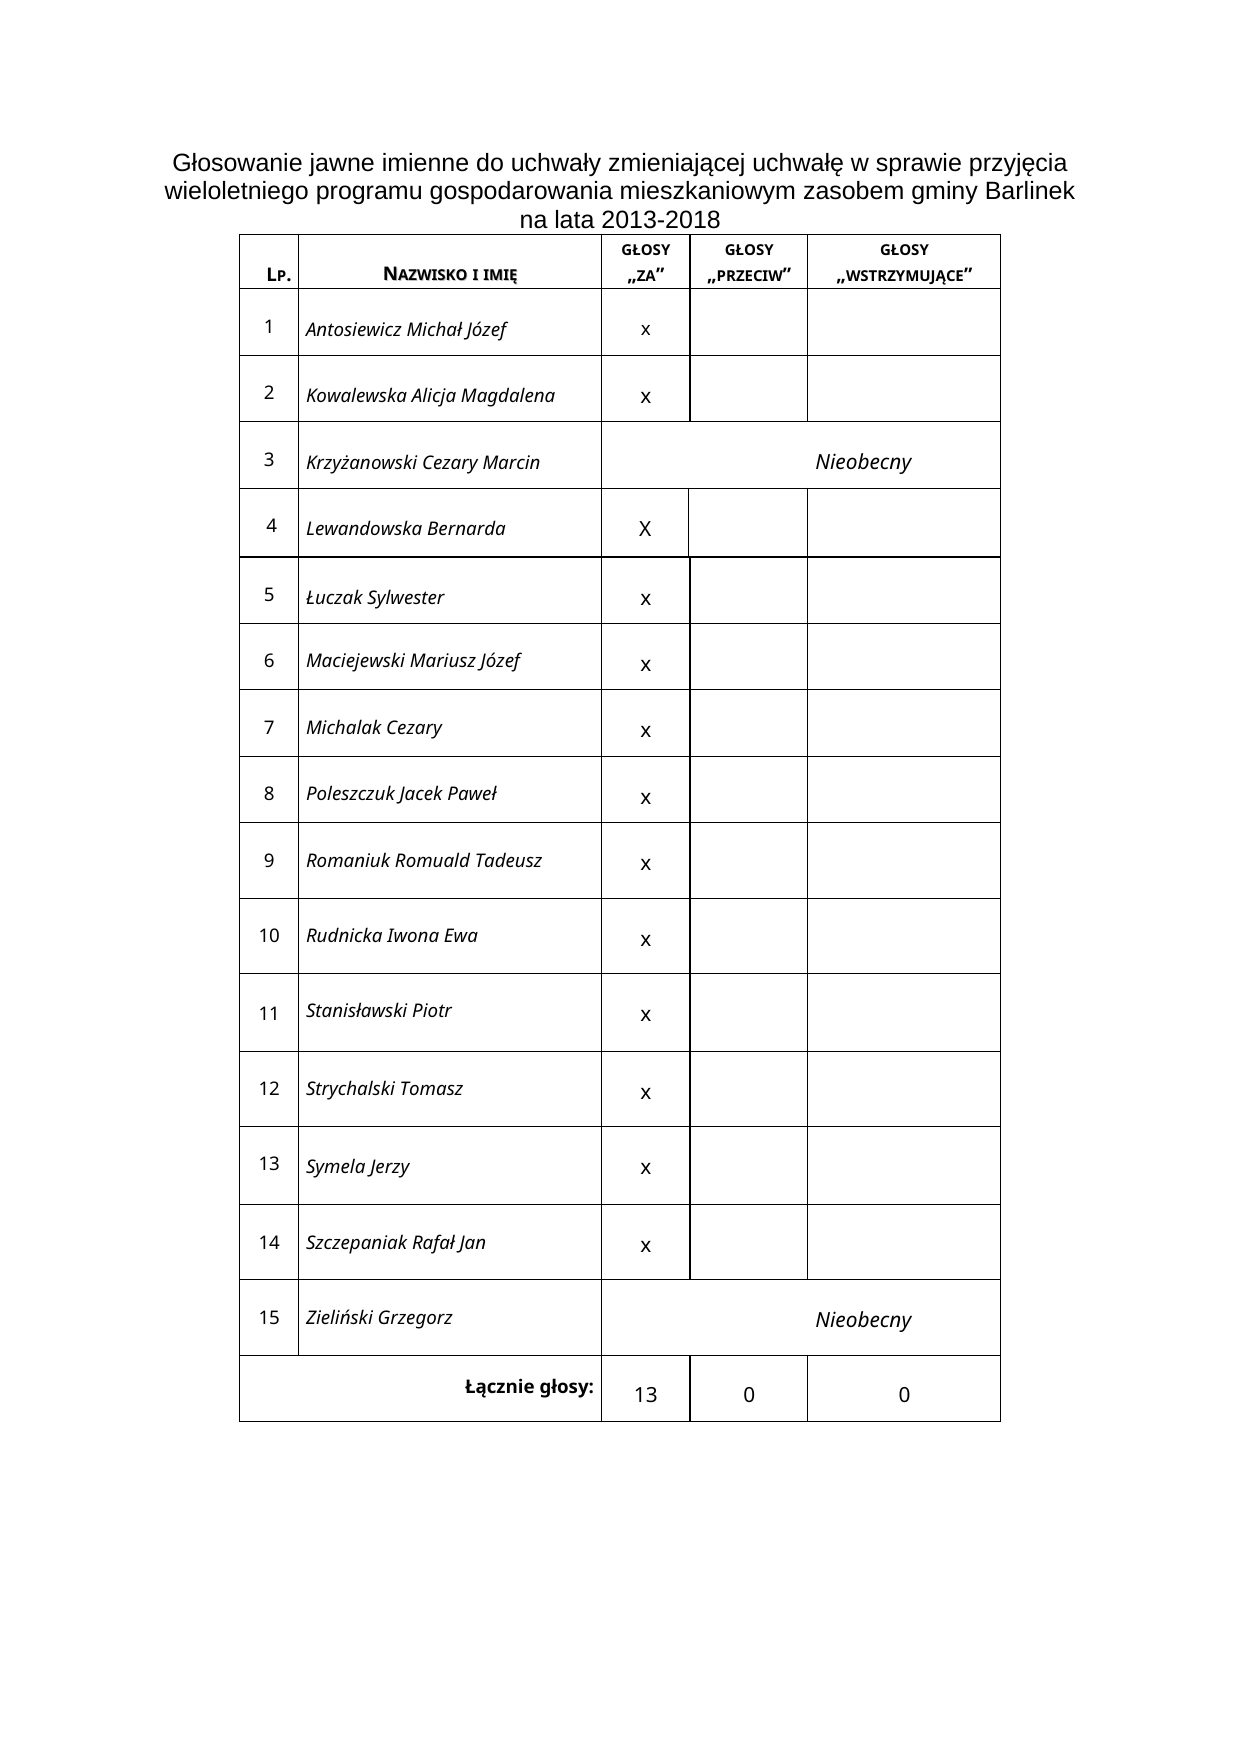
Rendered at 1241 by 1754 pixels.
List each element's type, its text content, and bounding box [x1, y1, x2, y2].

table_cell x [602, 356, 689, 421]
table_cell 10 [240, 899, 298, 973]
table_cell x [602, 558, 689, 623]
table_cell Michalak Cezary [299, 690, 601, 756]
table_cell [808, 1052, 1000, 1126]
table_cell Łuczak Sylwester [299, 558, 601, 623]
table_cell x [602, 690, 689, 756]
table_header Nazwisko i imię [299, 235, 601, 288]
table_cell [691, 823, 807, 897]
table_cell [808, 1205, 1000, 1279]
table_cell [691, 1052, 807, 1126]
table_cell Kowalewska Alicja Magdalena [299, 356, 601, 421]
table_cell 8 [240, 757, 298, 822]
table_cell [808, 624, 1000, 689]
table_cell [691, 899, 807, 973]
table_cell Maciejewski Mariusz Józef [299, 624, 601, 689]
table_cell [808, 974, 1000, 1051]
table_cell x [602, 757, 689, 822]
table_cell [691, 690, 807, 756]
table_cell Poleszczuk Jacek Paweł [299, 757, 601, 822]
table_cell [691, 1205, 807, 1279]
table_cell 4 [240, 489, 298, 556]
table_cell 11 [240, 974, 298, 1051]
table_header Lp. [240, 235, 298, 288]
table_cell [602, 1280, 690, 1354]
table_cell x [602, 1205, 689, 1279]
table_cell Nieobecny [808, 422, 1000, 488]
table_header głosy „za” [602, 235, 689, 288]
table_cell 0 [691, 1356, 807, 1421]
table_cell 14 [240, 1205, 298, 1279]
table_cell [808, 690, 1000, 756]
table_cell [808, 1127, 1000, 1204]
table_cell Strychalski Tomasz [299, 1052, 601, 1126]
table_cell Symela Jerzy [299, 1127, 601, 1204]
table_cell [691, 624, 807, 689]
table_cell 5 [240, 558, 298, 623]
table_cell [808, 558, 1000, 623]
table_header głosy „wstrzymujące” [808, 235, 1000, 288]
table_cell 12 [240, 1052, 298, 1126]
table_cell [690, 1280, 808, 1354]
table_cell Rudnicka Iwona Ewa [299, 899, 601, 973]
table_cell [808, 899, 1000, 973]
table_cell [691, 1127, 807, 1204]
table_cell Łącznie głosy: [240, 1356, 601, 1421]
table_cell 3 [240, 422, 298, 488]
table_cell 6 [240, 624, 298, 689]
table_cell [691, 289, 807, 355]
table_cell x [602, 1052, 689, 1126]
table_cell [689, 489, 807, 556]
table_header głosy „przeciw” [691, 235, 807, 288]
table_cell [691, 558, 807, 623]
table_cell 13 [602, 1356, 689, 1421]
table_cell [808, 823, 1000, 897]
table_cell 7 [240, 690, 298, 756]
table_cell Krzyżanowski Cezary Marcin [299, 422, 601, 488]
table_cell x [602, 624, 689, 689]
table_cell [691, 757, 807, 822]
table_cell Lewandowska Bernarda [299, 489, 601, 556]
table_cell Stanisławski Piotr [299, 974, 601, 1051]
table_cell [808, 289, 1000, 355]
table_cell [691, 356, 807, 421]
table_cell x [602, 823, 689, 897]
table_cell x [602, 899, 689, 973]
table_cell x [602, 1127, 689, 1204]
table_cell x [602, 974, 689, 1051]
table_cell 13 [240, 1127, 298, 1204]
table_cell [602, 422, 690, 488]
table_cell Szczepaniak Rafał Jan [299, 1205, 601, 1279]
table_cell x [602, 289, 689, 355]
table_cell [808, 757, 1000, 822]
table_cell X [602, 489, 688, 556]
table_cell 9 [240, 823, 298, 897]
table_cell 1 [240, 289, 298, 355]
table_cell [808, 356, 1000, 421]
table_cell 15 [240, 1280, 298, 1354]
table_cell 2 [240, 356, 298, 421]
table_cell Zieliński Grzegorz [299, 1280, 601, 1354]
table_cell 0 [808, 1356, 1000, 1421]
table_cell Nieobecny [808, 1280, 1000, 1354]
table_cell Antosiewicz Michał Józef [299, 289, 601, 355]
table_cell [690, 422, 808, 488]
table_cell [691, 974, 807, 1051]
text Głosowanie jawne imienne do uchwały zmieniającej uchwałę w sprawie przyjęcia wieloletniego programu gospodarowania mieszkaniowym zasobem gminy Barlinek na lata 2013-2018 [148, 148, 1093, 234]
table_cell Romaniuk Romuald Tadeusz [299, 823, 601, 897]
table_cell [808, 489, 1000, 556]
